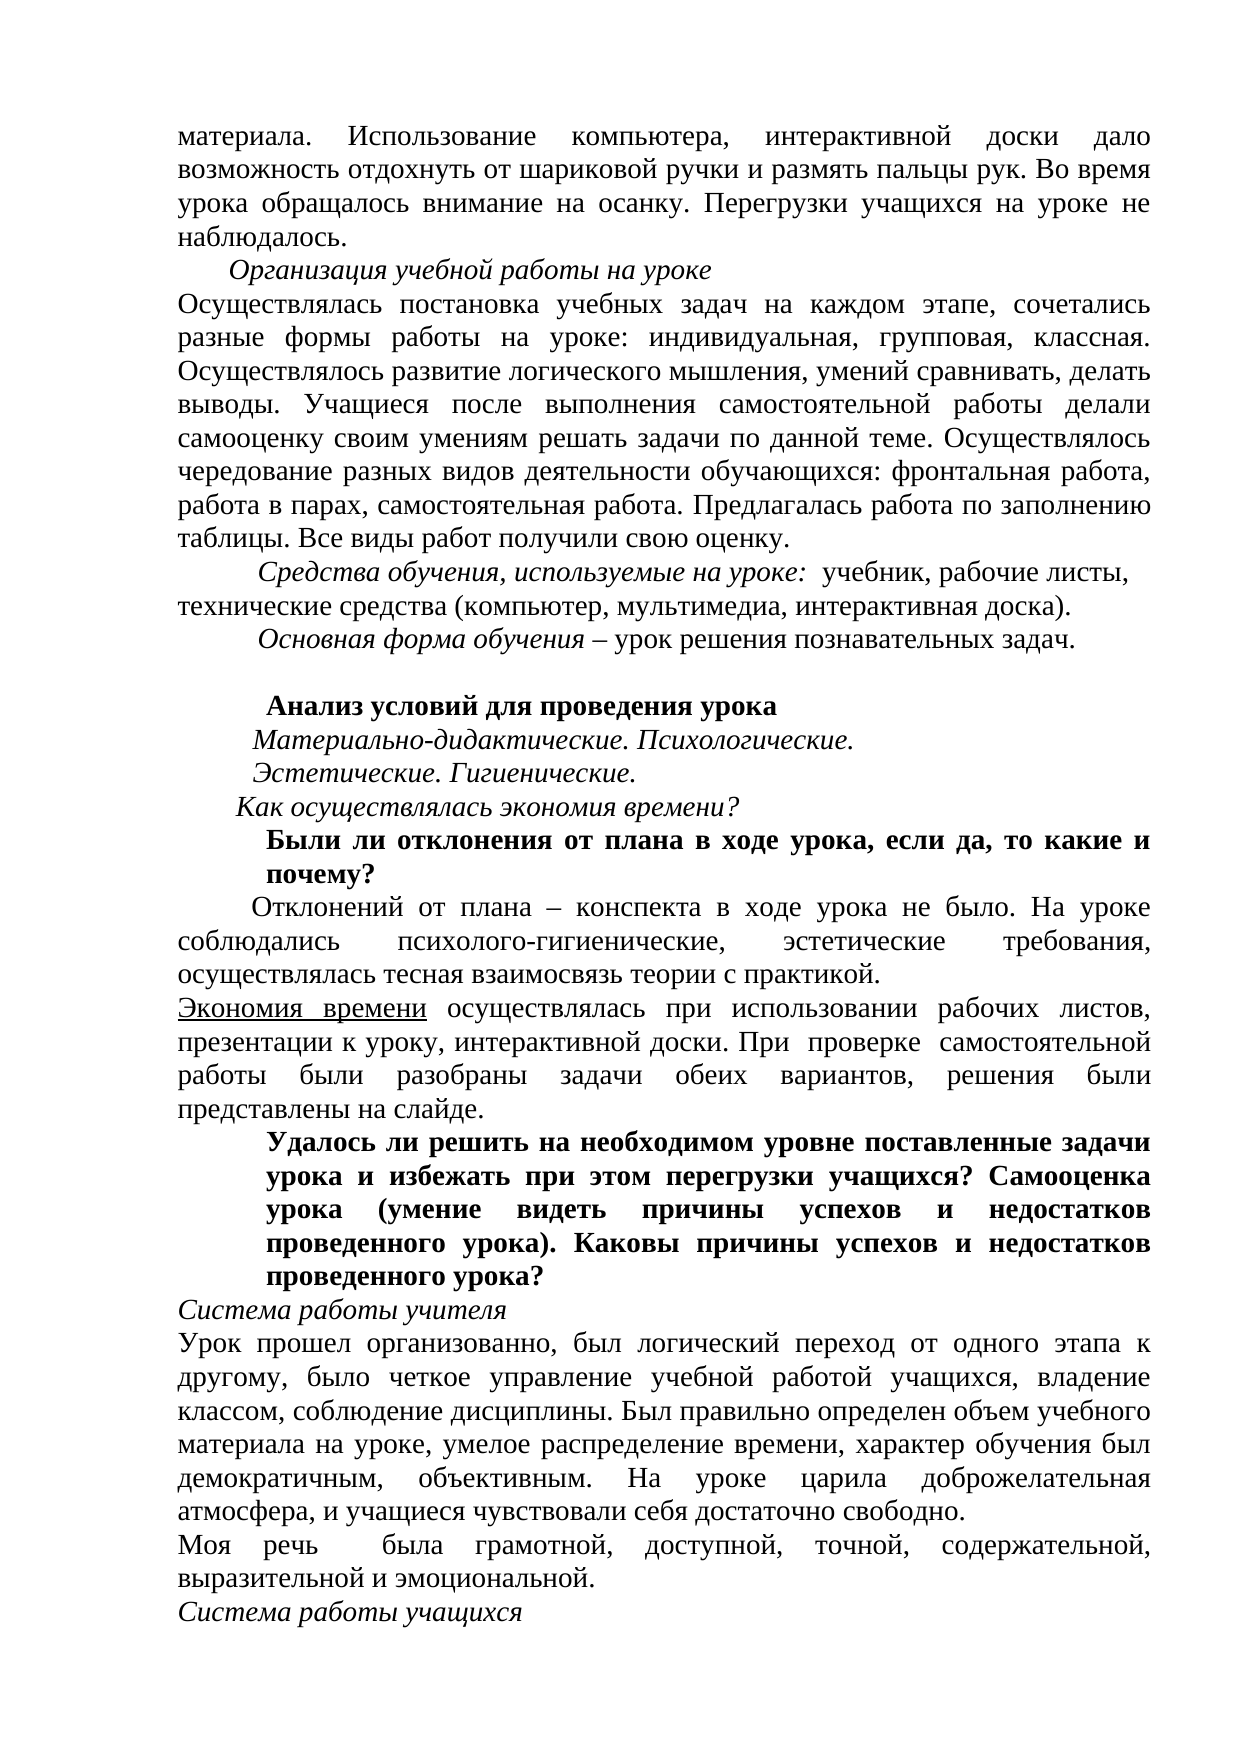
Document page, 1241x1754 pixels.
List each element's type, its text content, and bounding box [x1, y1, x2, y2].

text Средства обучения, используемые на уроке: учебник, рабочие листы, технические средства (компьютер, мультимедиа, интерактивная доска). [177, 554, 1152, 621]
text Организация учебной работы на уроке [177, 252, 1152, 286]
text Урок прошел организованно, был логический переход от одного этапа к другому, было четкое управление учебной работой учащихся, владение классом, соблюдение дисциплины. Был правильно определен объем учебного материала на уроке, умелое распределение времени, характер обучения был демократичным, объективным. На уроке царила доброжелательная атмосфера, и учащиеся чувствовали себя достаточно свободно. [177, 1326, 1152, 1527]
text Моя речь была грамотной, доступной, точной, содержательной, выразительной и эмоциональной. [177, 1527, 1152, 1594]
text Осуществлялась постановка учебных задач на каждом этапе, сочетались разные формы работы на уроке: индивидуальная, групповая, классная. Осуществлялось развитие логического мышления, умений сравнивать, делать выводы. Учащиеся после выполнения самостоятельной работы делали самооценку своим умениям решать задачи по данной теме. Осуществлялось чередование разных видов деятельности обучающихся: фронтальная работа, работа в парах, самостоятельная работа. Предлагалась работа по заполнению таблицы. Все виды работ получили свою оценку. [177, 286, 1152, 554]
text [177, 118, 1152, 252]
text Экономия времени осуществлялась при использовании рабочих листов, презентации к уроку, интерактивной доски. При проверке самостоятельной работы были разобраны задачи обеих вариантов, решения были представлены на слайде. [177, 990, 1152, 1124]
text Основная форма обучения – урок решения познавательных задач. [177, 621, 1152, 655]
text Как осуществлялась экономия времени? [177, 789, 1152, 822]
list Эстетические. Гигиенические. [252, 755, 1152, 789]
list Материально-дидактические. Психологические. [252, 722, 1152, 755]
text Система работы учащихся [177, 1594, 1152, 1627]
text Система работы учителя [177, 1292, 1152, 1326]
text Удалось ли решить на необходимом уровне поставленные задачи урока и избежать при этом перегрузки учащихся? Самооценка урока (умение видеть причины успехов и недостатков проведенного урока). Каковы причины успехов и недостатков проведенного урока? [266, 1124, 1152, 1292]
text Анализ условий для проведения урока [266, 688, 1152, 722]
text Отклонений от плана – конспекта в ходе урока не было. На уроке соблюдались психолого-гигиенические, эстетические требования, осуществлялась тесная взаимосвязь теории с практикой. [177, 889, 1152, 990]
text Были ли отклонения от плана в ходе урока, если да, то какие и почему? [266, 822, 1152, 889]
